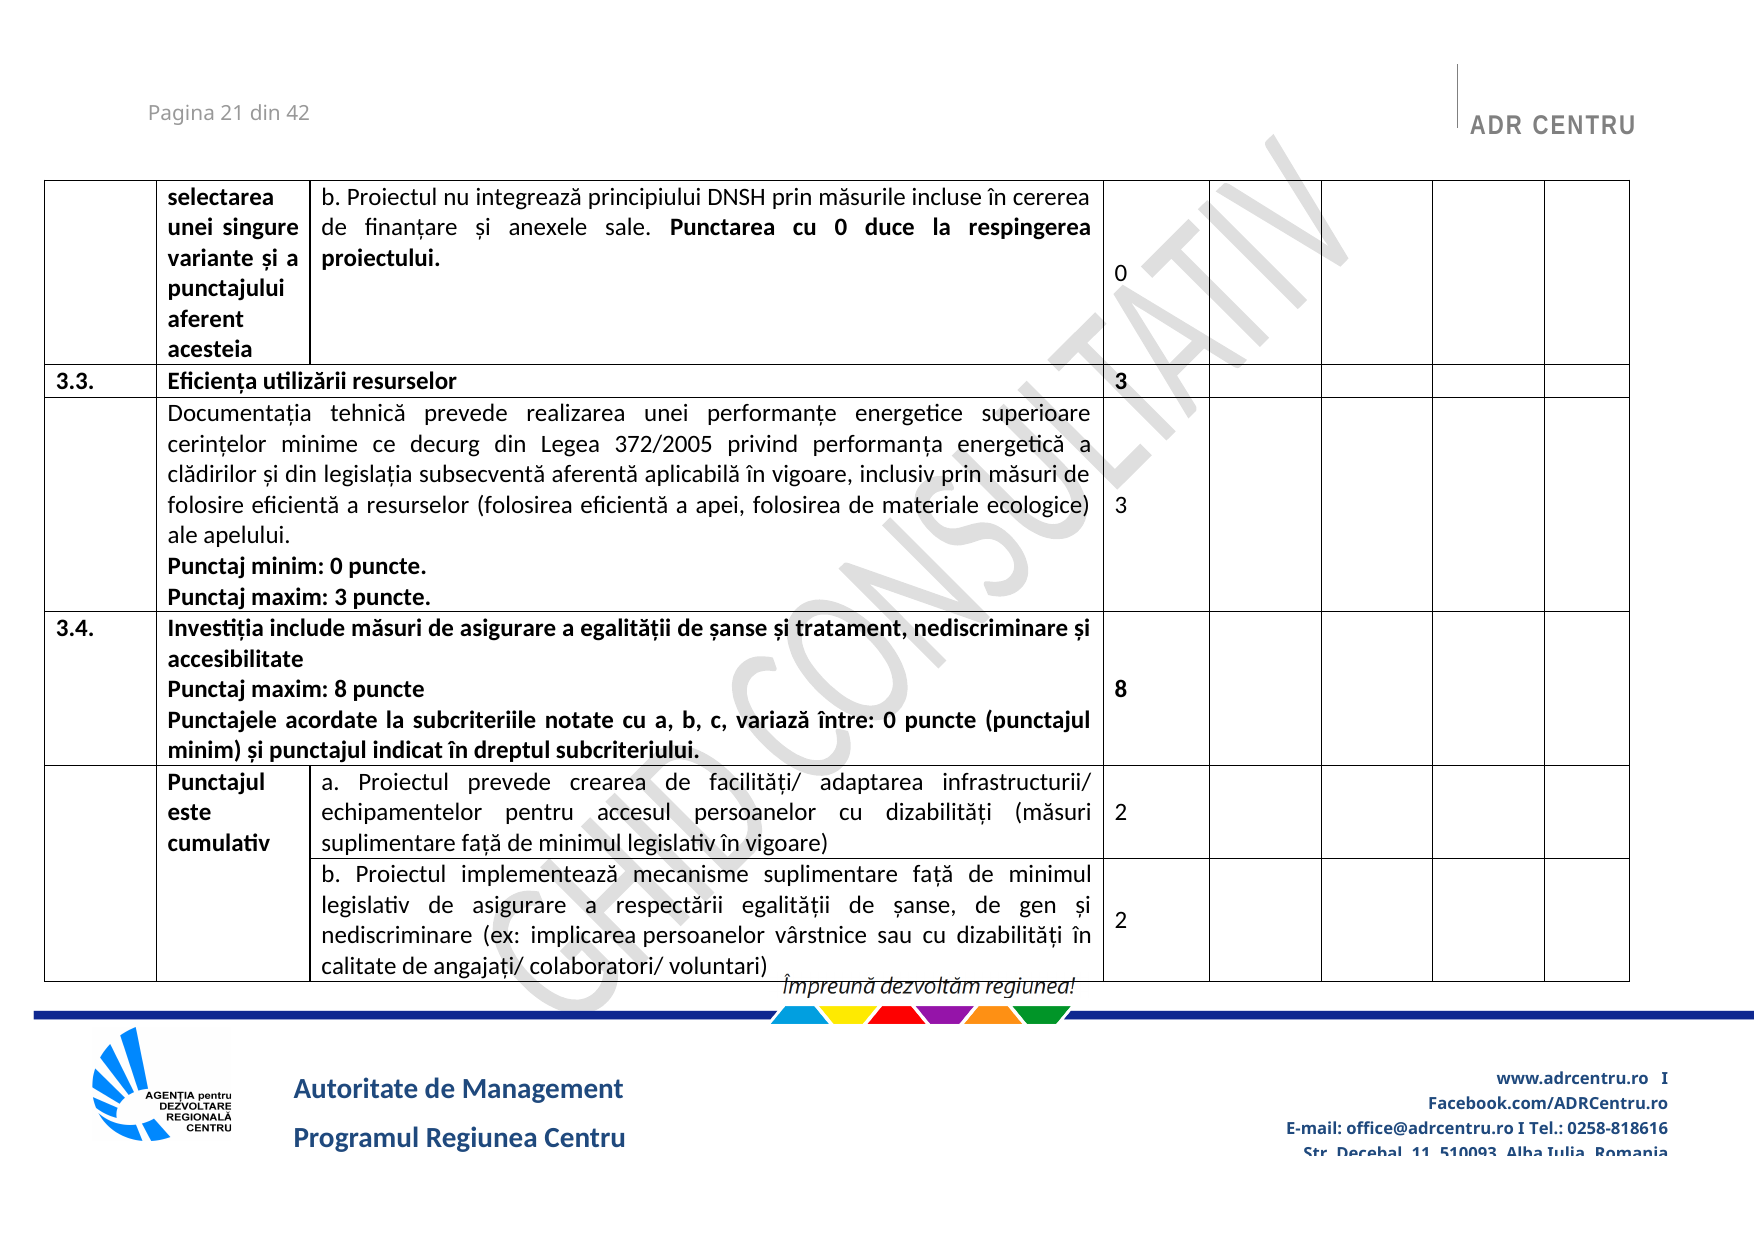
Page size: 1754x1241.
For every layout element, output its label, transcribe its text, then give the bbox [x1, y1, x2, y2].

table_cell [1433, 398, 1544, 611]
table_cell [1545, 859, 1629, 981]
table_cell 8 [1104, 612, 1209, 765]
table_cell [1210, 181, 1321, 364]
table_cell Documentaţia tehnică prevede realizarea unei performanțe energetice superioare cerinţelor minime ce decurg din Legea 372/2005 privind performanţa energetică a clădirilor și din legislația subsecventă aferentă aplicabilă în vigoare, inclusiv prin măsuri de folosire eficientă a resurselor (folosirea eficientă a apei, folosirea de materiale ecologice) ale apelului. Punctaj minim: 0 puncte. Punctaj maxim: 3 puncte. [157, 398, 1103, 611]
table_cell [1322, 859, 1432, 981]
table_cell Investiția include măsuri de asigurare a egalității de șanse și tratament, nediscriminare și accesibilitate Punctaj maxim: 8 puncte Punctajele acordate la subcriteriile notate cu a, b, c, variază între: 0 puncte (punctajul minim) și punctajul indicat în dreptul subcriteriului. [157, 612, 1103, 765]
table_cell 3 [1104, 398, 1209, 611]
table_cell [1545, 766, 1629, 857]
table_cell [1322, 181, 1432, 364]
table_cell [45, 181, 156, 364]
table_cell [1322, 365, 1432, 397]
table_cell 3 [1104, 365, 1209, 397]
table_cell a. Proiectul prevede crearea de facilităţi/ adaptarea infrastructurii/ echipamentelor pentru accesul persoanelor cu dizabilităţi (măsuri suplimentare faţă de minimul legislativ în vigoare) [311, 766, 1103, 857]
table_cell [1210, 766, 1321, 857]
picture [816, 1006, 1754, 1024]
picture [33, 1006, 784, 1024]
table_cell b. Proiectul implementează mecanisme suplimentare faţă de minimul legislativ de asigurare a respectării egalităţii de şanse, de gen și nediscriminare (ex: implicarea persoanelor vârstnice sau cu dizabilităţi în calitate de angajați/ colaboratori/ voluntari) [311, 859, 1103, 981]
table_cell [1433, 859, 1544, 981]
table_cell 2 [1104, 859, 1209, 981]
table_cell [1210, 612, 1321, 765]
table_cell [1433, 766, 1544, 857]
table_cell 2 [1104, 766, 1209, 857]
table_cell [1210, 365, 1321, 397]
table_cell [1433, 181, 1544, 364]
picture [769, 982, 1089, 998]
table_cell [1433, 612, 1544, 765]
table_cell Punctajul este cumulativ [157, 766, 309, 981]
table_cell [1545, 612, 1629, 765]
table_cell [1322, 612, 1432, 765]
table_cell Eficienţa utilizării resurselor [157, 365, 1103, 397]
table_cell [45, 398, 156, 611]
table_cell 3.3. [45, 365, 156, 397]
table_cell [1545, 398, 1629, 611]
table_cell 0 [1104, 181, 1209, 364]
table_cell [1322, 398, 1432, 611]
table_cell [1210, 398, 1321, 611]
table_cell Punctarea subcriteriului se face prin selectarea unei singure variante și a punctajului aferent acesteia [157, 181, 309, 364]
table_cell 3.4. [45, 612, 156, 765]
table_cell [1210, 859, 1321, 981]
table_cell b. Proiectul nu integrează principiului DNSH prin măsurile incluse în cererea de finanțare și anexele sale. Punctarea cu 0 duce la respingerea proiectului. [311, 181, 1103, 364]
table_cell [1545, 181, 1629, 364]
picture [92, 1027, 232, 1141]
table_cell [1545, 365, 1629, 397]
table_cell [45, 766, 156, 981]
table_cell [1322, 766, 1432, 857]
table_cell [1433, 365, 1544, 397]
